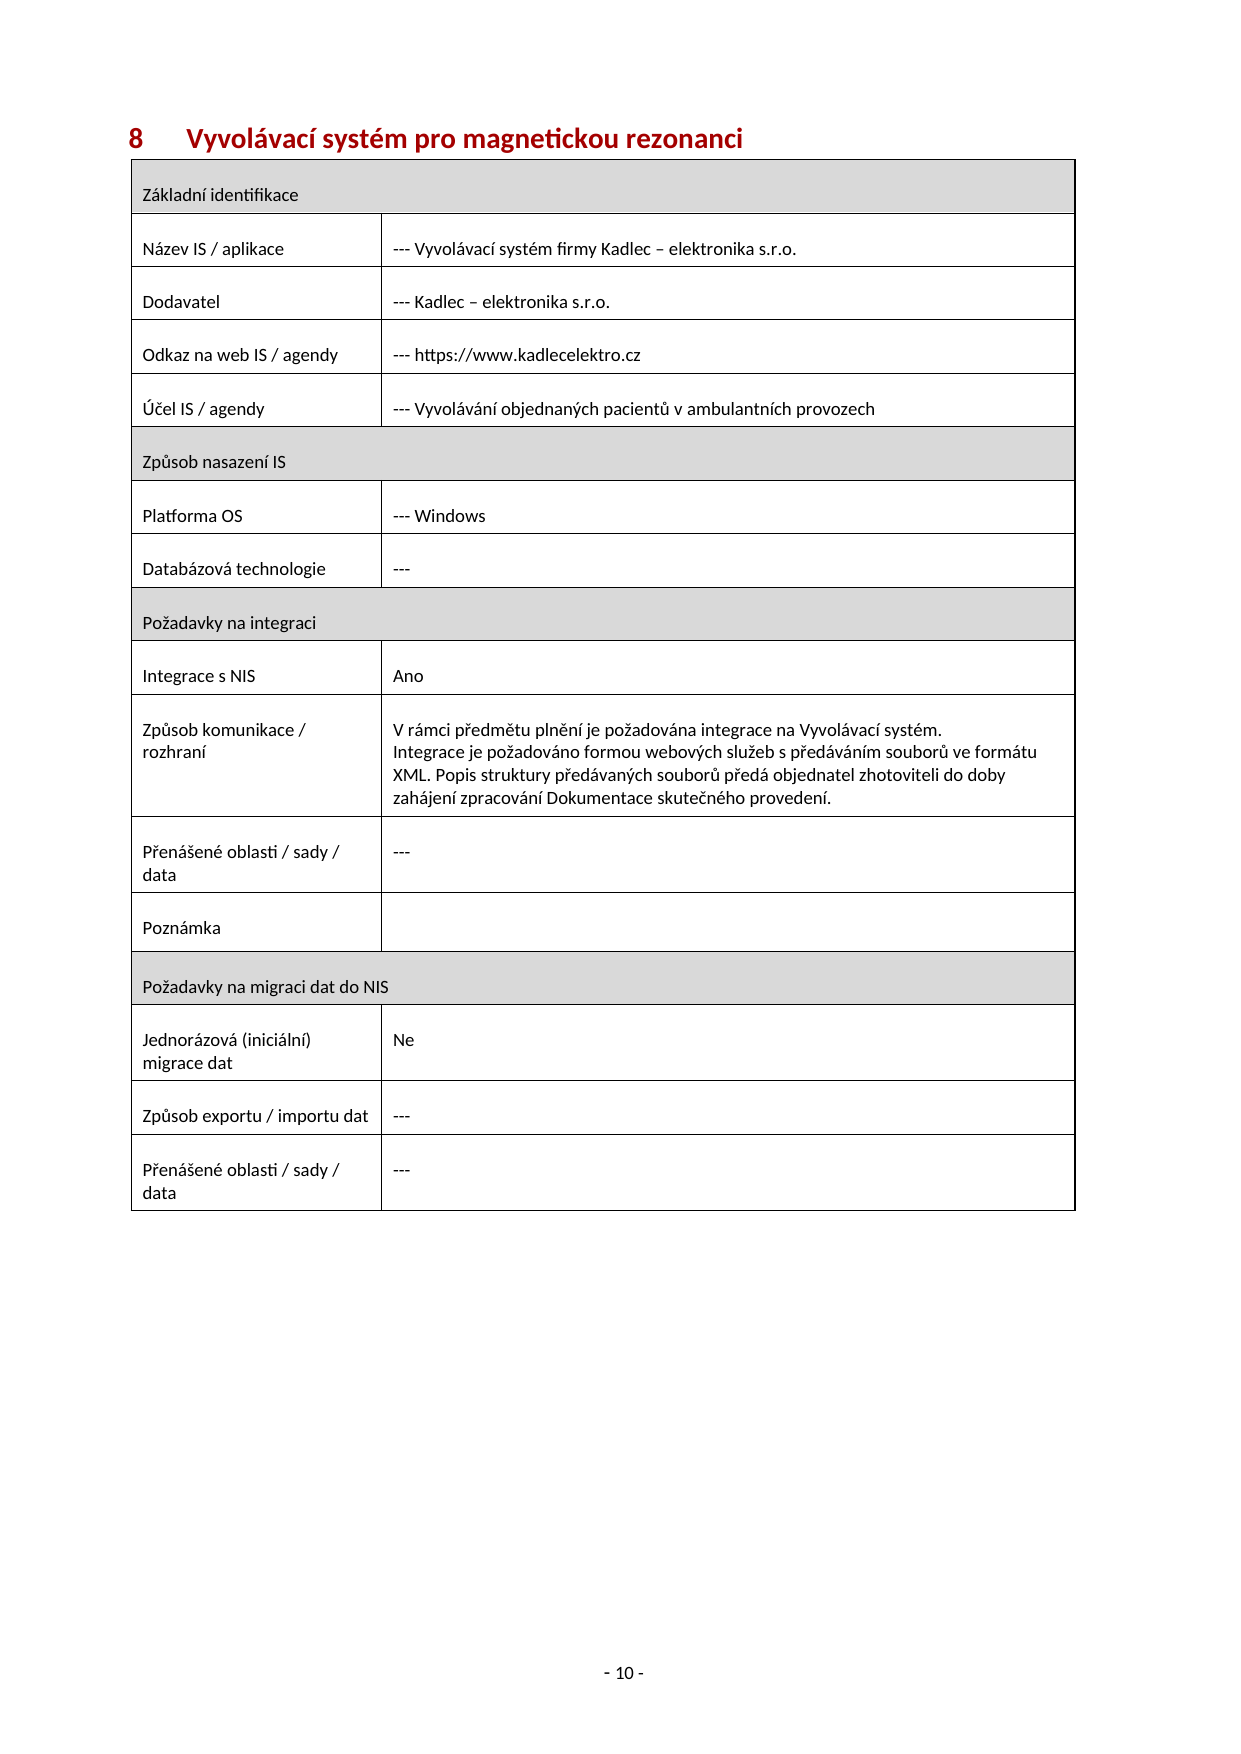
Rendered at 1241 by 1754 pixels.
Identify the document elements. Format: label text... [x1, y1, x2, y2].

table_cell Platforma OS [132, 481, 381, 533]
table_cell --- https://www.kadlecelektro.cz [382, 320, 1074, 373]
table_cell --- Vyvolávání objednaných pacientů v ambulantních provozech [382, 374, 1074, 426]
table_cell Přenášené oblasti / sady / data [132, 1135, 381, 1210]
table_header Základní identifikace [132, 160, 1074, 212]
table_cell Přenášené oblasti / sady / data [132, 817, 381, 892]
table_cell --- Kadlec – elektronika s.r.o. [382, 267, 1074, 319]
table_cell --- [382, 1135, 1074, 1210]
table_cell Způsob exportu / importu dat [132, 1081, 381, 1134]
table_cell Poznámka [132, 893, 381, 951]
table_cell [382, 893, 1074, 951]
table_cell Integrace s NIS [132, 641, 381, 693]
table_cell --- [382, 817, 1074, 892]
table_cell Požadavky na integraci [132, 588, 1074, 640]
table_cell --- Windows [382, 481, 1074, 533]
table_cell Dodavatel [132, 267, 381, 319]
table_cell --- [382, 1081, 1074, 1134]
table_cell Požadavky na migraci dat do NIS [132, 952, 1074, 1004]
table_cell Ano [382, 641, 1074, 693]
table_cell Odkaz na web IS / agendy [132, 320, 381, 373]
table_cell Název IS / aplikace [132, 214, 381, 266]
table_cell --- Vyvolávací systém firmy Kadlec – elektronika s.r.o. [382, 214, 1074, 266]
subtitle 8 Vyvolávací systém pro magnetickou rezonanci [128, 121, 1043, 156]
table_cell V rámci předmětu plnění je požadována integrace na Vyvolávací systém. Integrace je požadováno formou webových služeb s předáváním souborů ve formátu XML. Popis struktury předávaných souborů předá objednatel zhotoviteli do doby zahájení zpracování Dokumentace skutečného provedení. [382, 695, 1074, 816]
table_cell --- [382, 534, 1074, 587]
table_cell Způsob nasazení IS [132, 427, 1074, 480]
table_cell Ne [382, 1005, 1074, 1080]
table_cell Způsob komunikace / rozhraní [132, 695, 381, 816]
table_cell Databázová technologie [132, 534, 381, 587]
table_cell Účel IS / agendy [132, 374, 381, 426]
table_cell Jednorázová (iniciální) migrace dat [132, 1005, 381, 1080]
